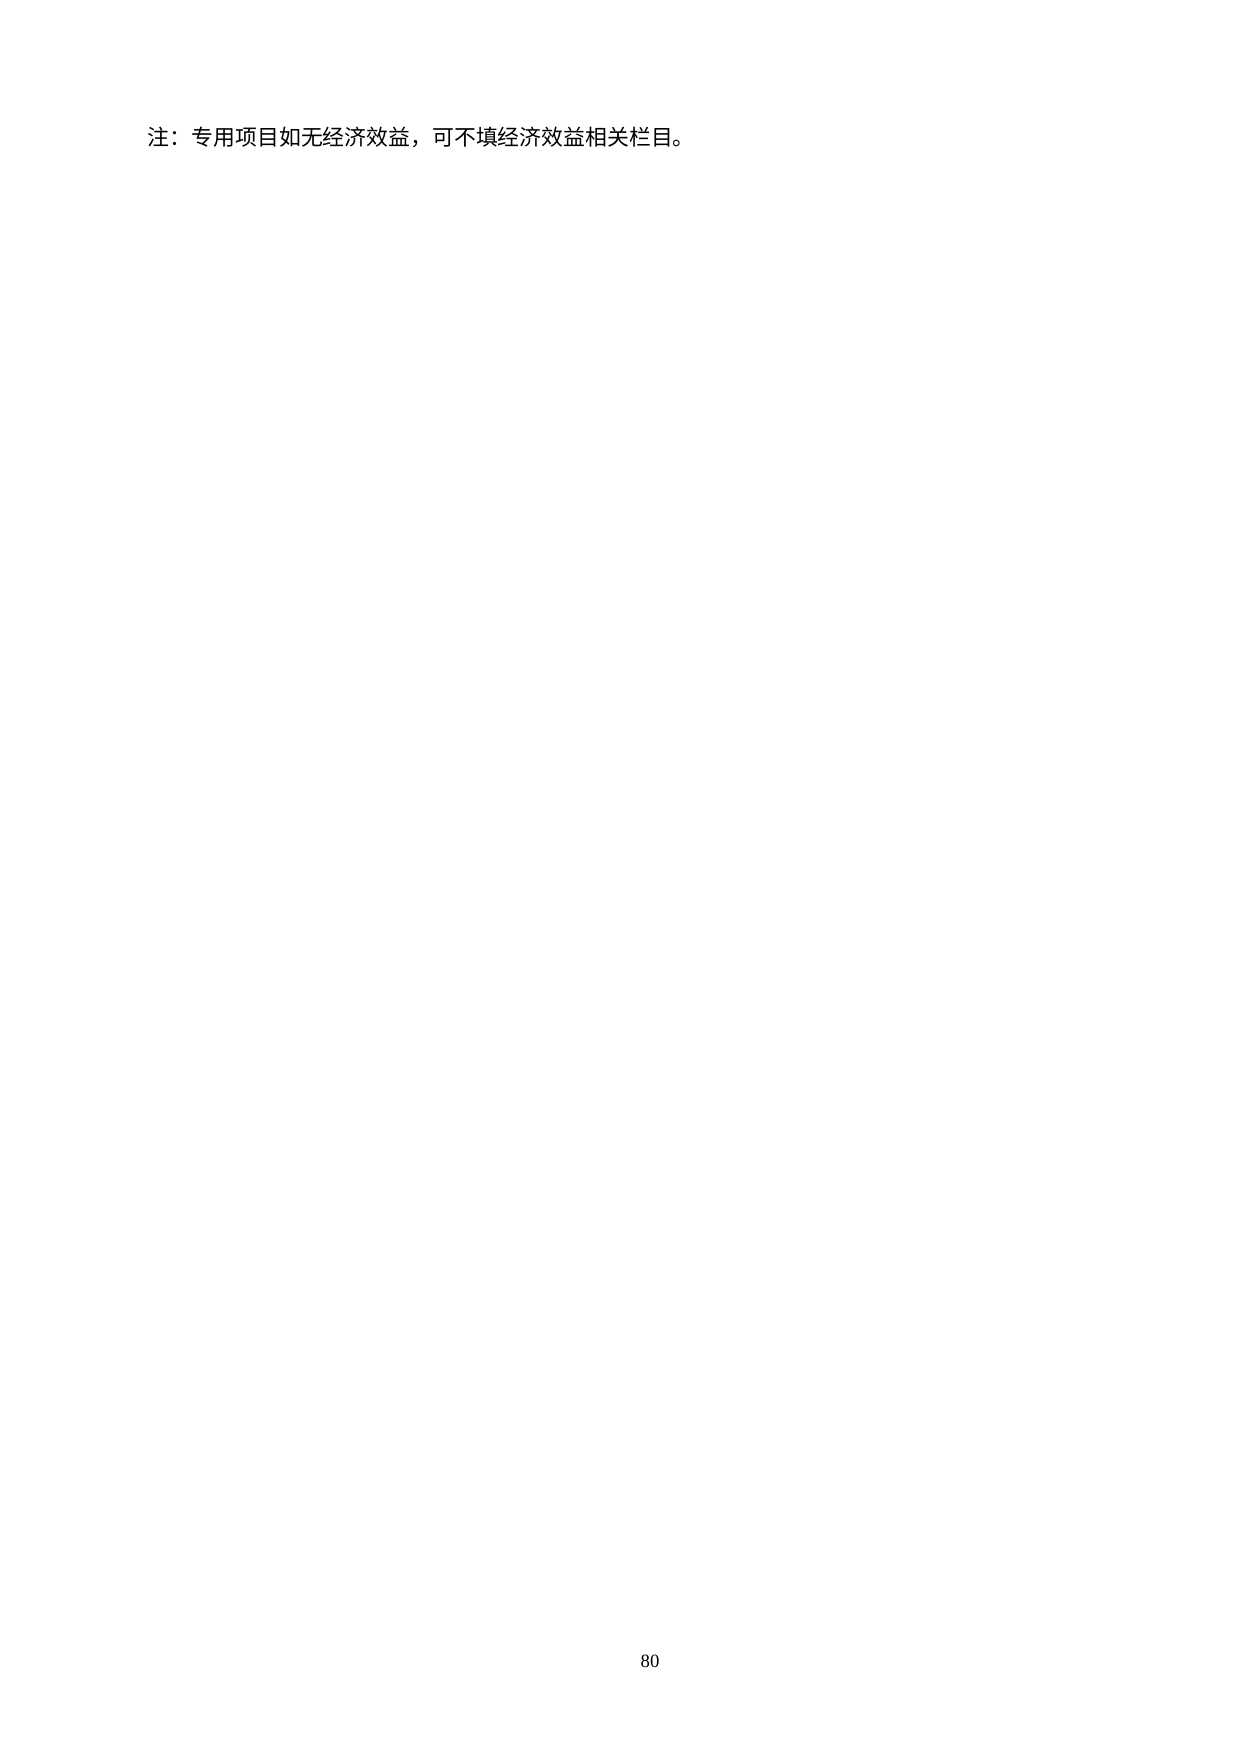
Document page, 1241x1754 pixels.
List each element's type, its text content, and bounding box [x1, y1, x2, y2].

text 注：专用项目如无经济效益，可不填经济效益相关栏目。 [148, 119, 1152, 152]
